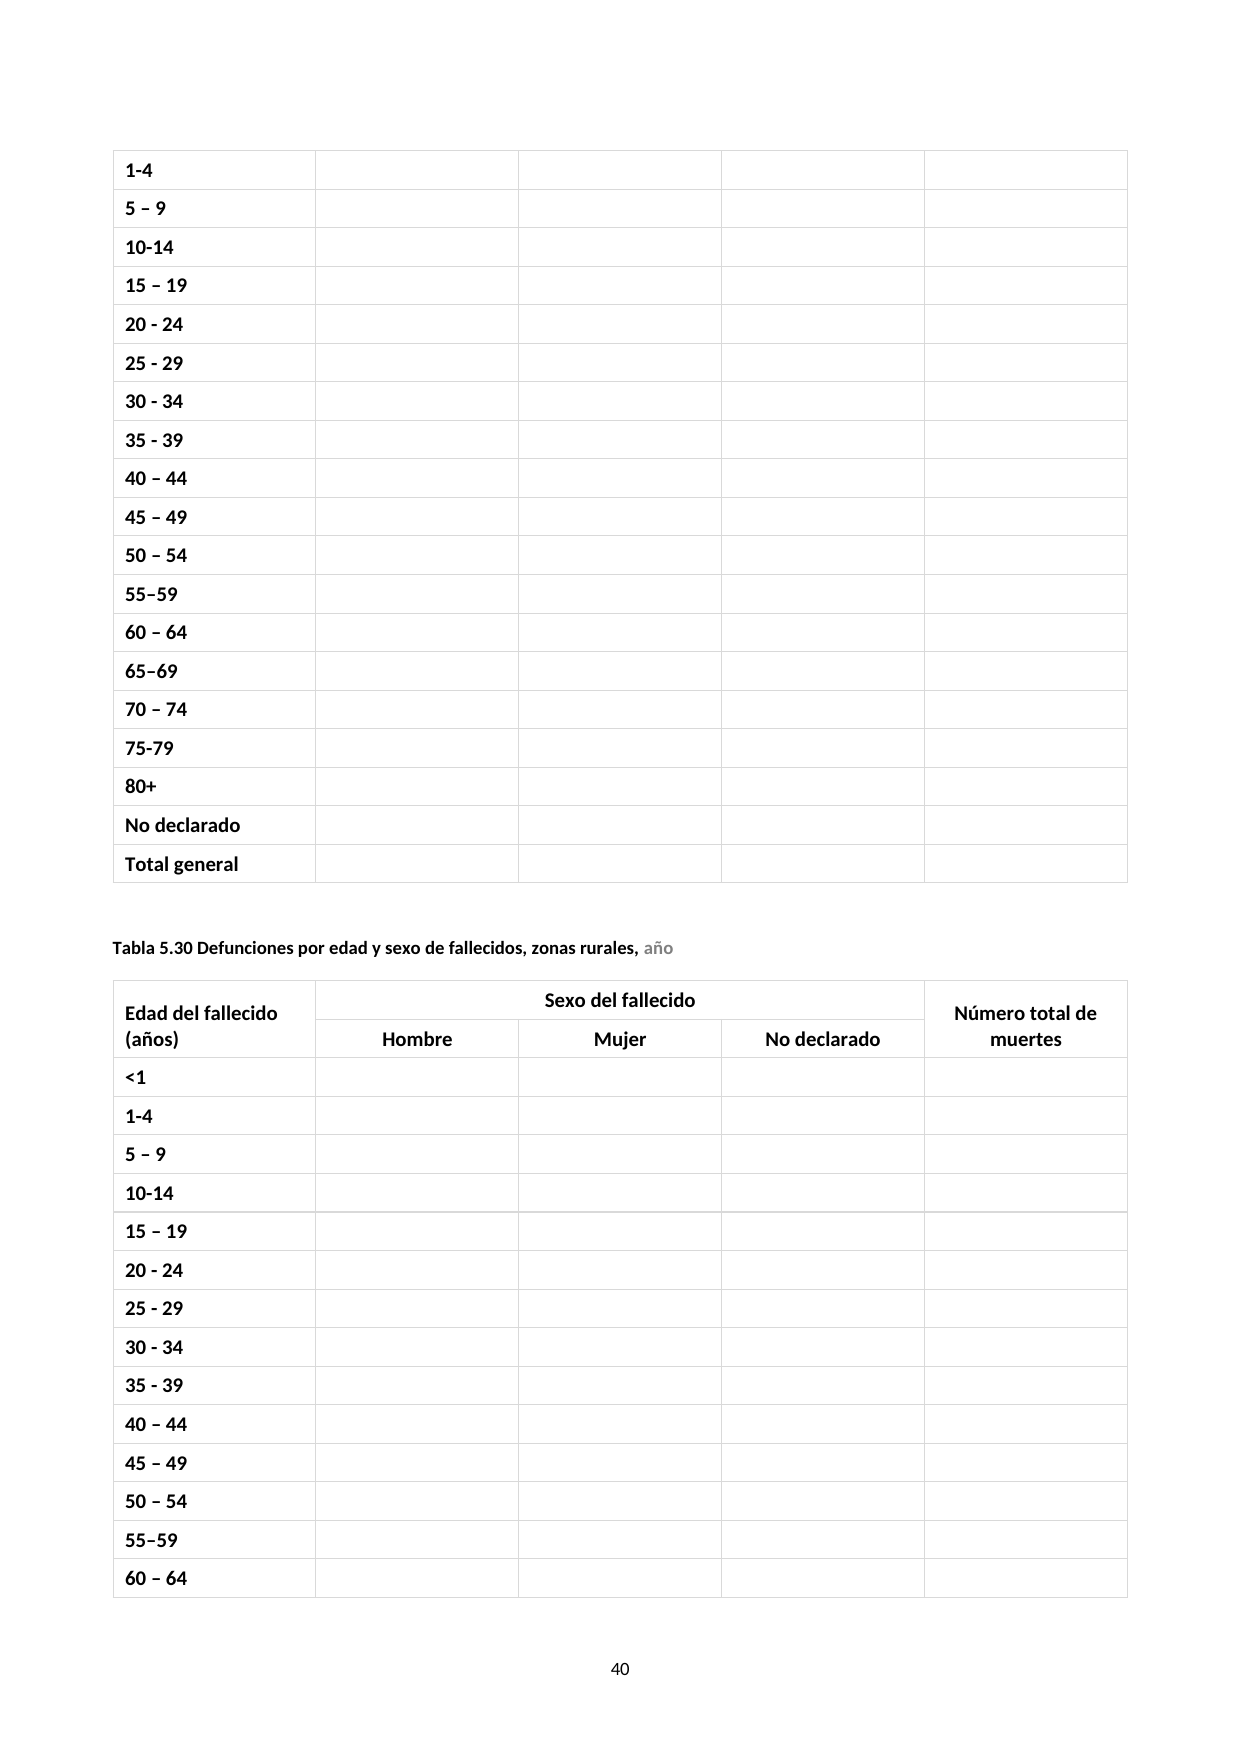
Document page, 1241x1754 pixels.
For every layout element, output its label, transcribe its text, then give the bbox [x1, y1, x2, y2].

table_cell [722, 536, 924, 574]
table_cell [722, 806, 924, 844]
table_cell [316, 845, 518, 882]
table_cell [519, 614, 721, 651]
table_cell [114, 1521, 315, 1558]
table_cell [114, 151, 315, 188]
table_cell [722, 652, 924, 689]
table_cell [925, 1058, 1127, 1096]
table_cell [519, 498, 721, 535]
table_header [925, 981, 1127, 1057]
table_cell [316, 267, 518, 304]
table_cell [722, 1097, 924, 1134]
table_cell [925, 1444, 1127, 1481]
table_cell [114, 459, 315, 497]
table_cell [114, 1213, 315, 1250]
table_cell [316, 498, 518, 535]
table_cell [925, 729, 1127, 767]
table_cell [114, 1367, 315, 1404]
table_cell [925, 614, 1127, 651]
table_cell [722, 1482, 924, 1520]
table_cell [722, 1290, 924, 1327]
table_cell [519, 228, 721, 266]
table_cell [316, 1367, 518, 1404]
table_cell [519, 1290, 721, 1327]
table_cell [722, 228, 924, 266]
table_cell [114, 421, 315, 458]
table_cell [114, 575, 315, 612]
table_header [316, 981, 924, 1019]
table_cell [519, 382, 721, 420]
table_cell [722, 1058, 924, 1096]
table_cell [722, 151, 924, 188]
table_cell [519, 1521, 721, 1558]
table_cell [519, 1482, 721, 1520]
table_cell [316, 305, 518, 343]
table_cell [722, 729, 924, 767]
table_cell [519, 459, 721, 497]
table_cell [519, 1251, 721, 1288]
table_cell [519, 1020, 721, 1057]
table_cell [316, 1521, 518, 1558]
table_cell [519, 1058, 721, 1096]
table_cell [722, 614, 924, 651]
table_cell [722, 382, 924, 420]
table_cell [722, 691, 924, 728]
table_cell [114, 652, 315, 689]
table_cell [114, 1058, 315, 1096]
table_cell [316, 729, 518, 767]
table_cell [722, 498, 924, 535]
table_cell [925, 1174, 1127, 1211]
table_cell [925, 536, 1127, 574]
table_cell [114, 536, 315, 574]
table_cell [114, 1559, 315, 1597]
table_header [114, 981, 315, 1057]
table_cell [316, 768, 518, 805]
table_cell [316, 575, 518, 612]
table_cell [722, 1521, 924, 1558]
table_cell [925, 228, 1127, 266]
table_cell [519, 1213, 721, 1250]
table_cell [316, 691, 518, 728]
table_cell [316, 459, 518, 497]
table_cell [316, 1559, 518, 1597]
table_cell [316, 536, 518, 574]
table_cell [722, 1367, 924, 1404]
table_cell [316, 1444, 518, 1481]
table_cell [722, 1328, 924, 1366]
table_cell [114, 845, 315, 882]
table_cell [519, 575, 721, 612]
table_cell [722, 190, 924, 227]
text Tabla 5.7 Defunciones por edad y sexo de fallecidos, zonas rurales, [112, 936, 1128, 959]
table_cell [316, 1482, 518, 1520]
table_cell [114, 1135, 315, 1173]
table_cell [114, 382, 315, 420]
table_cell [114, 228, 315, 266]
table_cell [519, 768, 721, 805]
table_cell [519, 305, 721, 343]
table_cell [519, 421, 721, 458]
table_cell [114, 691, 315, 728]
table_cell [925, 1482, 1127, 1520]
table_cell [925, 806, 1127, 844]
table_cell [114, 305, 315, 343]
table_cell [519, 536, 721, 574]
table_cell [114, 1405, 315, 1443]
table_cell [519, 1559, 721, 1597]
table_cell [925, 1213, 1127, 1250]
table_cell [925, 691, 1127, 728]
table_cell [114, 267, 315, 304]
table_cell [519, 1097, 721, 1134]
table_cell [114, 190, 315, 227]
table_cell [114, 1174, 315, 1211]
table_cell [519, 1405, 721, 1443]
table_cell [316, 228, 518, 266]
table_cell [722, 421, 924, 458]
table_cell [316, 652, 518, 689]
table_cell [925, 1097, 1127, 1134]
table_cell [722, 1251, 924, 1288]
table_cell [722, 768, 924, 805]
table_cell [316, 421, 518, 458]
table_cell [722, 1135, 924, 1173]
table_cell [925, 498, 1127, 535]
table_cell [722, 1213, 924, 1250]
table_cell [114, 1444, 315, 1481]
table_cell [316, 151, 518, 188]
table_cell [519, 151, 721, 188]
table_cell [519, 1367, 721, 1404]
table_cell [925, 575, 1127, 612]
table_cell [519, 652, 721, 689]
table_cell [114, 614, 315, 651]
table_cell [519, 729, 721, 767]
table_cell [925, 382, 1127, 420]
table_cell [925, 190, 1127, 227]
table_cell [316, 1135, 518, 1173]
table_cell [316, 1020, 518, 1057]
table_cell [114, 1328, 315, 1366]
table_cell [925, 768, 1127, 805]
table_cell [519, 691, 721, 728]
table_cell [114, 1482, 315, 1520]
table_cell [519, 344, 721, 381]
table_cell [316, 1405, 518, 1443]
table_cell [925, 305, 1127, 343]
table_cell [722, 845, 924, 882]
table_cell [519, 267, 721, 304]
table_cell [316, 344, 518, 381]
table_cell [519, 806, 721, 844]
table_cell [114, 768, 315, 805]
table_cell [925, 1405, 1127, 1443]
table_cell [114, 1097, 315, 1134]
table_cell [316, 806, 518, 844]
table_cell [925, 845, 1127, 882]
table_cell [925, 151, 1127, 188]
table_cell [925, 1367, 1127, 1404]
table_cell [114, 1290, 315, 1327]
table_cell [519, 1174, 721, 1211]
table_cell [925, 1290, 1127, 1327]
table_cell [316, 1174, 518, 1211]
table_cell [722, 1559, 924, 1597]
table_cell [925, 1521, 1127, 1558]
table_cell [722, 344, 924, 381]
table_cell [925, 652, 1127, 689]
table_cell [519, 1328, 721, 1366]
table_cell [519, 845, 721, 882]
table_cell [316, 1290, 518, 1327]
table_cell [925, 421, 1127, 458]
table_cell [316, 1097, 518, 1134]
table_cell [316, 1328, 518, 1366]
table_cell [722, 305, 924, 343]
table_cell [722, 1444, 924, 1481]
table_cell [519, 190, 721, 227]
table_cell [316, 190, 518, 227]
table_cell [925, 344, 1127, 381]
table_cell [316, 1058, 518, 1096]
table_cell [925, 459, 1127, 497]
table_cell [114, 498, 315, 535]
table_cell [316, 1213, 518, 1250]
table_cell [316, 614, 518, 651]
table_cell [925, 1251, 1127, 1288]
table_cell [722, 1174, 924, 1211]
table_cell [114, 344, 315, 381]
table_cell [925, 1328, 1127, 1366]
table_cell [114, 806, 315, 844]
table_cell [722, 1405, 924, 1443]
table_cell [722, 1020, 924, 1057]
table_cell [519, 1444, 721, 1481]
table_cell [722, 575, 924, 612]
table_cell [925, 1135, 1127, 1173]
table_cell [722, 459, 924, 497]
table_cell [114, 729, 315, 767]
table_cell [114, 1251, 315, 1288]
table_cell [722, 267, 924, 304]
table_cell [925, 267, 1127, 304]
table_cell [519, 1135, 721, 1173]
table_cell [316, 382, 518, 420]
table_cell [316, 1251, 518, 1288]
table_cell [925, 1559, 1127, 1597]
